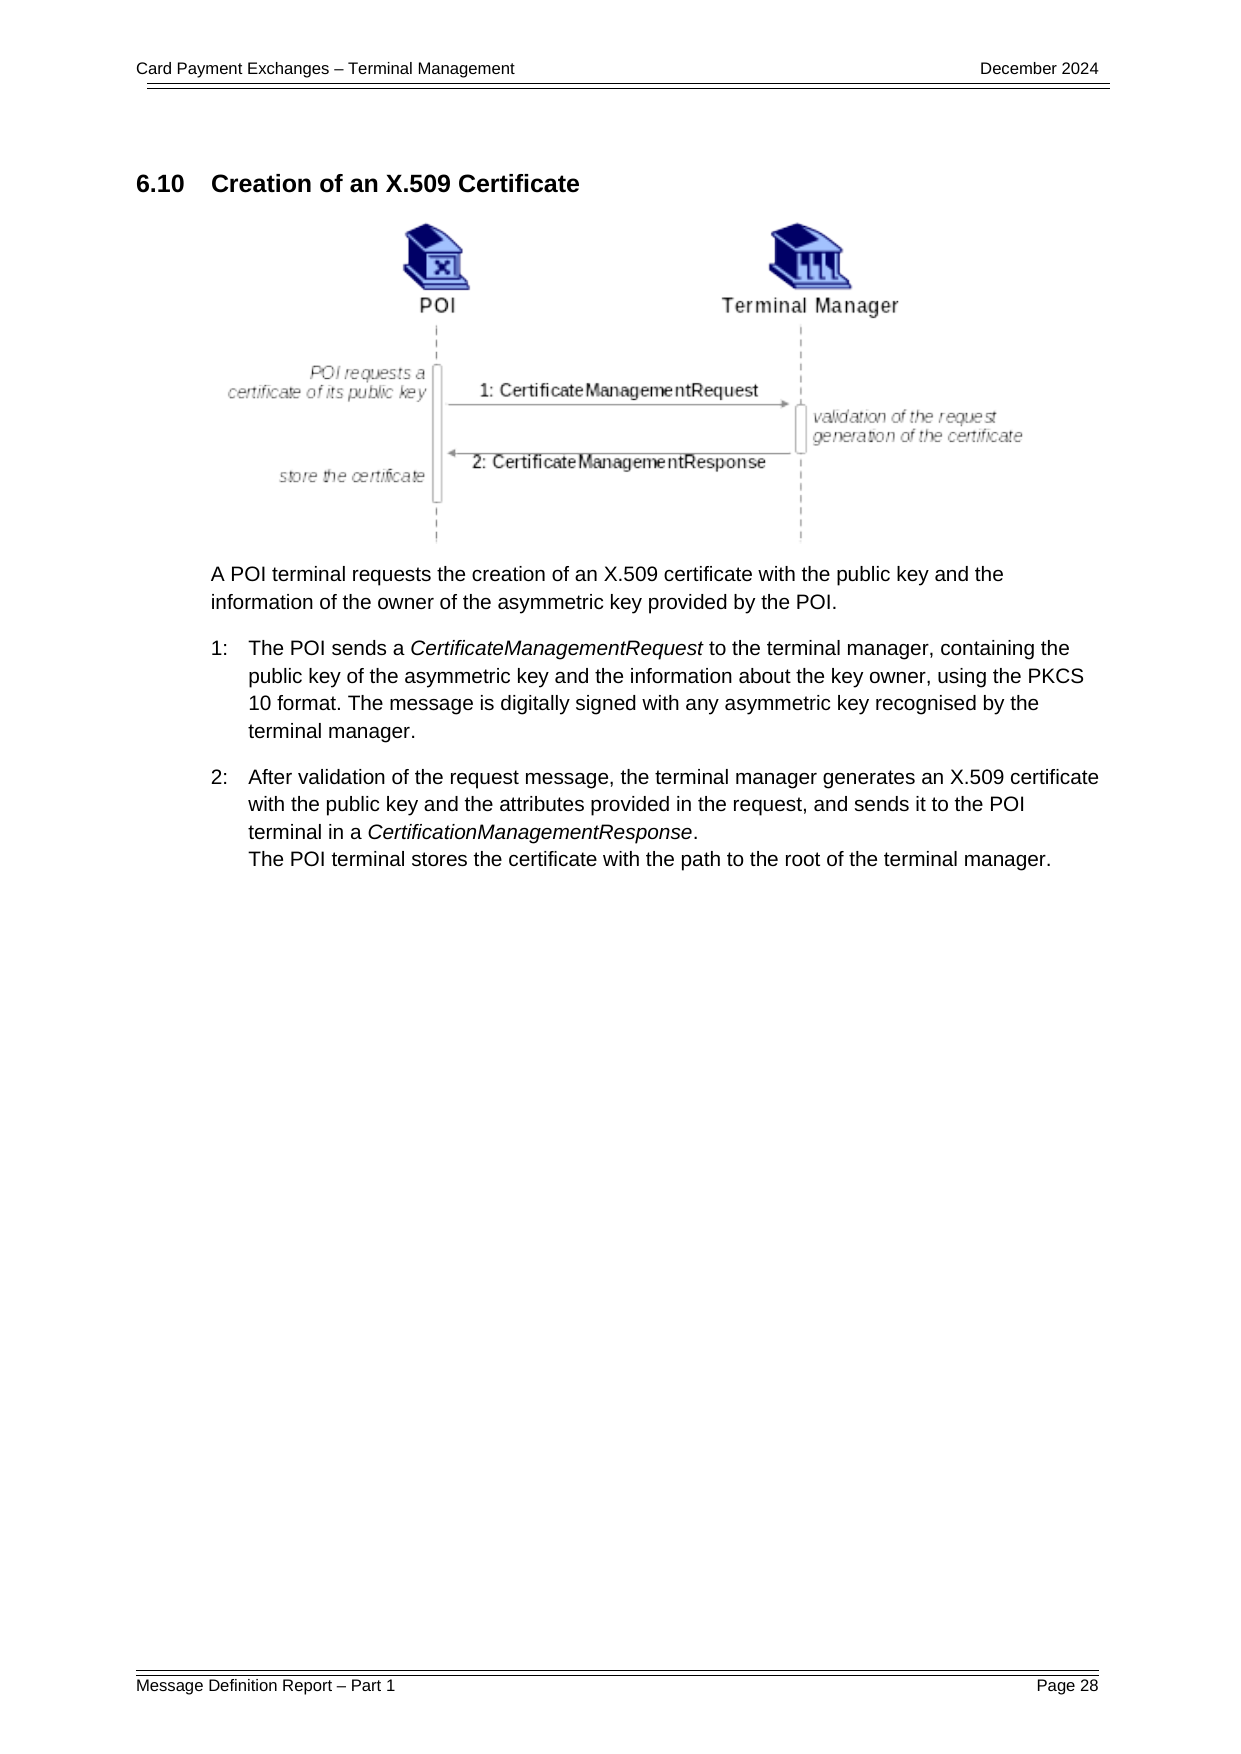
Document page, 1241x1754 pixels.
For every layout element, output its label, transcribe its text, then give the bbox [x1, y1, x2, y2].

list A POI terminal requests the creation of an X.509 certificate with the public key and the information of the owner of the asymmetric key provided by the POI. [211, 562, 1104, 614]
list The POI sends a CertificateManagementRequest to the terminal manager, containing the public key of the asymmetric key and the information about the key owner, using the PKCS 10 format. The message is digitally signed with any asymmetric key recognised by the terminal manager. [211, 636, 1104, 742]
list After validation of the request message, the terminal manager generates an X.509 certificate with the public key and the attributes provided in the request, and sends it to the POI terminal in a CertificationManagementResponse. The POI terminal stores the certificate with the path to the root of the terminal manager. [211, 765, 1104, 871]
subtitle Creation of an X.509 Certificate [136, 169, 1104, 198]
